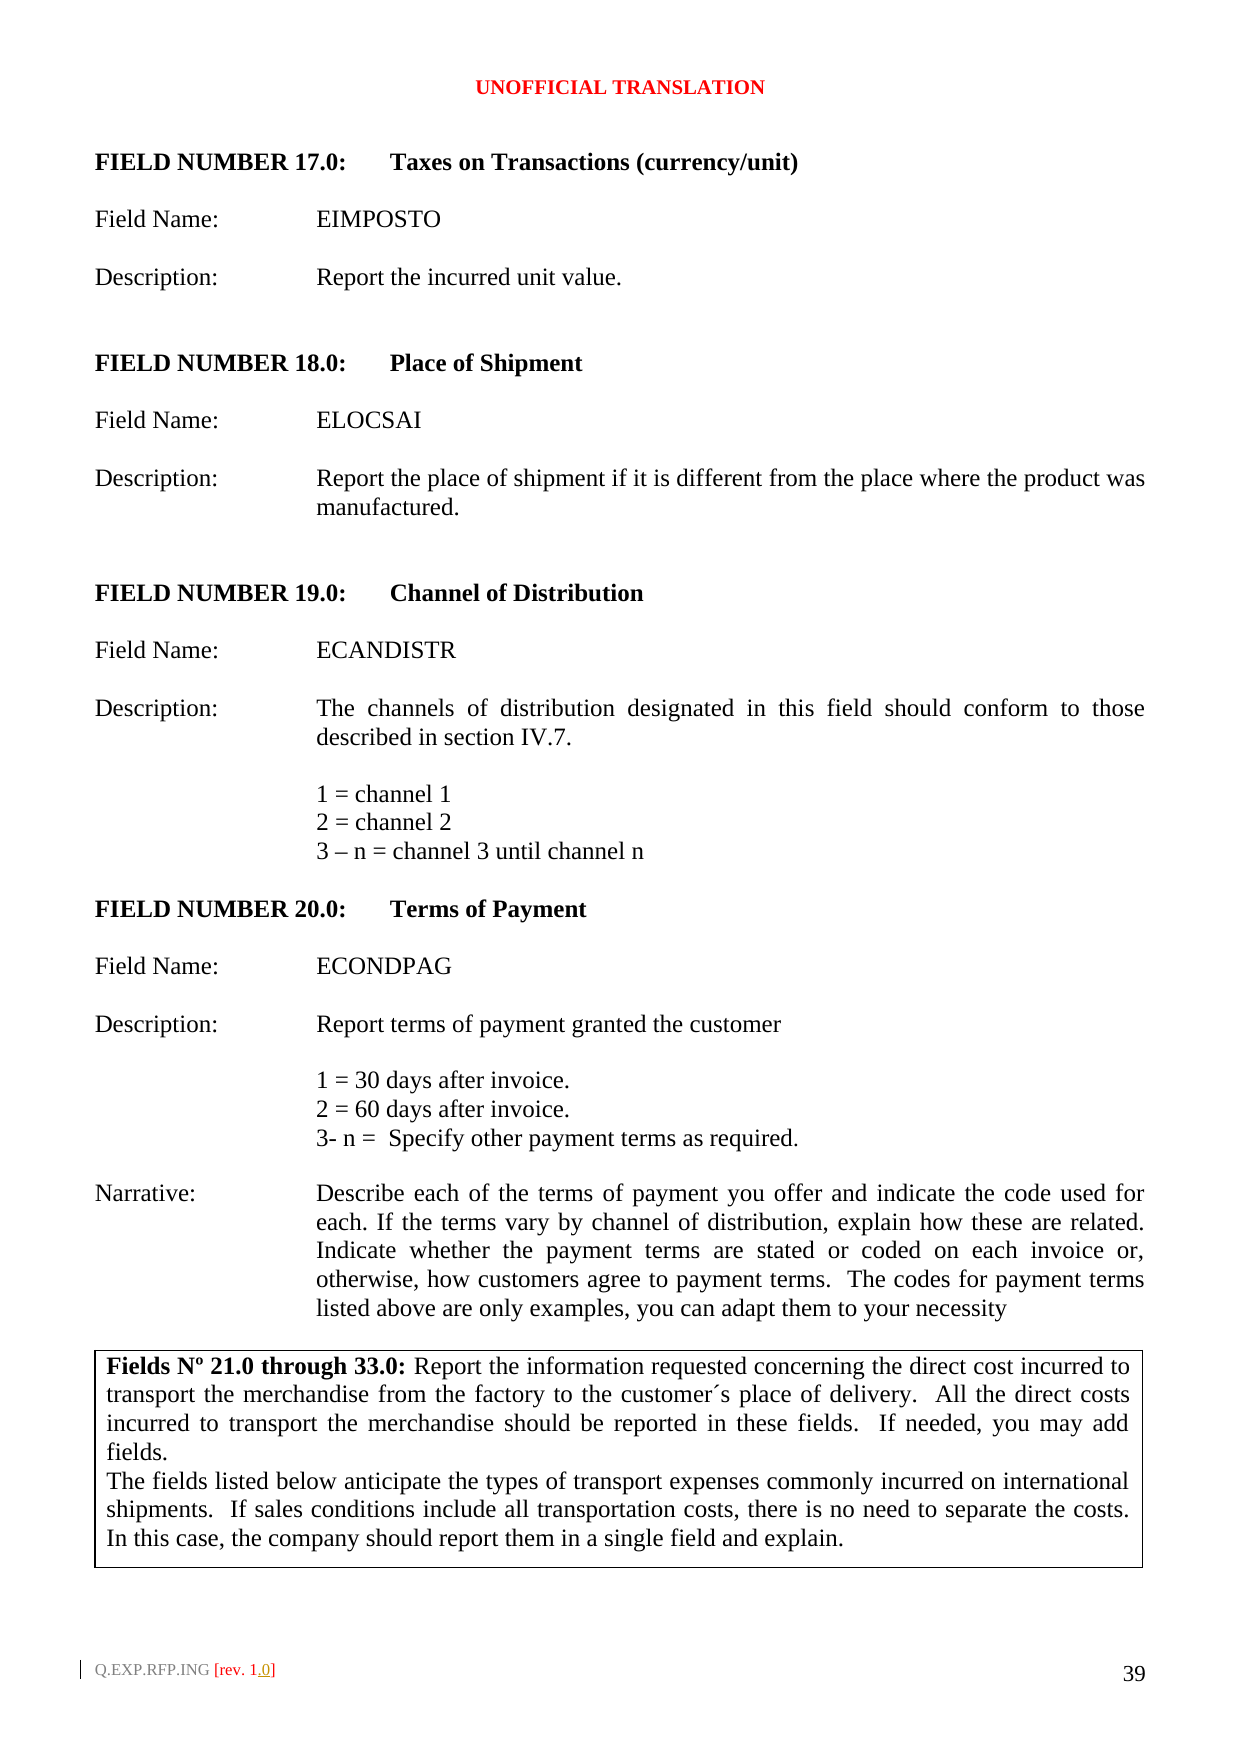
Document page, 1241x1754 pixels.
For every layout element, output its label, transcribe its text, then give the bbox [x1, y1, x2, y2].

text FIELD NUMBER 17.0: Taxes on Transactions (currency/unit) [94, 147, 1146, 176]
text FIELD NUMBER 19.0: Channel of Distribution [94, 578, 1146, 607]
text Description: Report terms of payment granted the customer [94, 1009, 1146, 1037]
text Narrative: Describe each of the terms of payment you offer and indicate the code used for each. If the terms vary by channel of distribution, explain how these are related. Indicate whether the payment terms are stated or coded on each invoice or, otherwise, how customers agree to payment terms. The codes for payment terms listed above are only examples, you can adapt them to your necessity [94, 1178, 1146, 1322]
text Field Name: EIMPOSTO [94, 204, 1146, 233]
text 1 = channel 1 [316, 779, 1146, 807]
text Description: Report the incurred unit value. [94, 262, 1146, 291]
text Field Name: ECONDPAG [94, 951, 1146, 980]
text Description: The channels of distribution designated in this field should conform to those described in section IV.7. [94, 693, 1146, 751]
text 3 – n = channel 3 until channel n [94, 836, 1146, 865]
text Field Name: ECANDISTR [94, 636, 1146, 664]
text FIELD NUMBER 18.0: Place of Shipment [94, 348, 1146, 377]
table_header Fields Nº 21.0 through 33.0: Report the information requested concerning the direct cost incurred to transport the merchandise from the factory to the customer´s place of delivery. All the direct costs incurred to transport the merchandise should be reported in these fields. If needed, you may add fields. The fields listed below anticipate the types of transport expenses commonly incurred on international shipments. If sales conditions include all transportation costs, there is no need to separate the costs. In this case, the company should report them in a single field and explain. [96, 1351, 1142, 1567]
text 2 = channel 2 [94, 807, 1146, 836]
text 2 = 60 days after invoice. [316, 1094, 1146, 1123]
text Field Name: ELOCSAI [94, 406, 1146, 434]
text FIELD NUMBER 20.0: Terms of Payment [94, 894, 1146, 922]
text Description: Report the place of shipment if it is different from the place where the product was manufactured. [94, 463, 1146, 521]
text 1 = 30 days after invoice. [316, 1065, 1146, 1094]
text 3- n = Specify other payment terms as required. [316, 1123, 1146, 1152]
